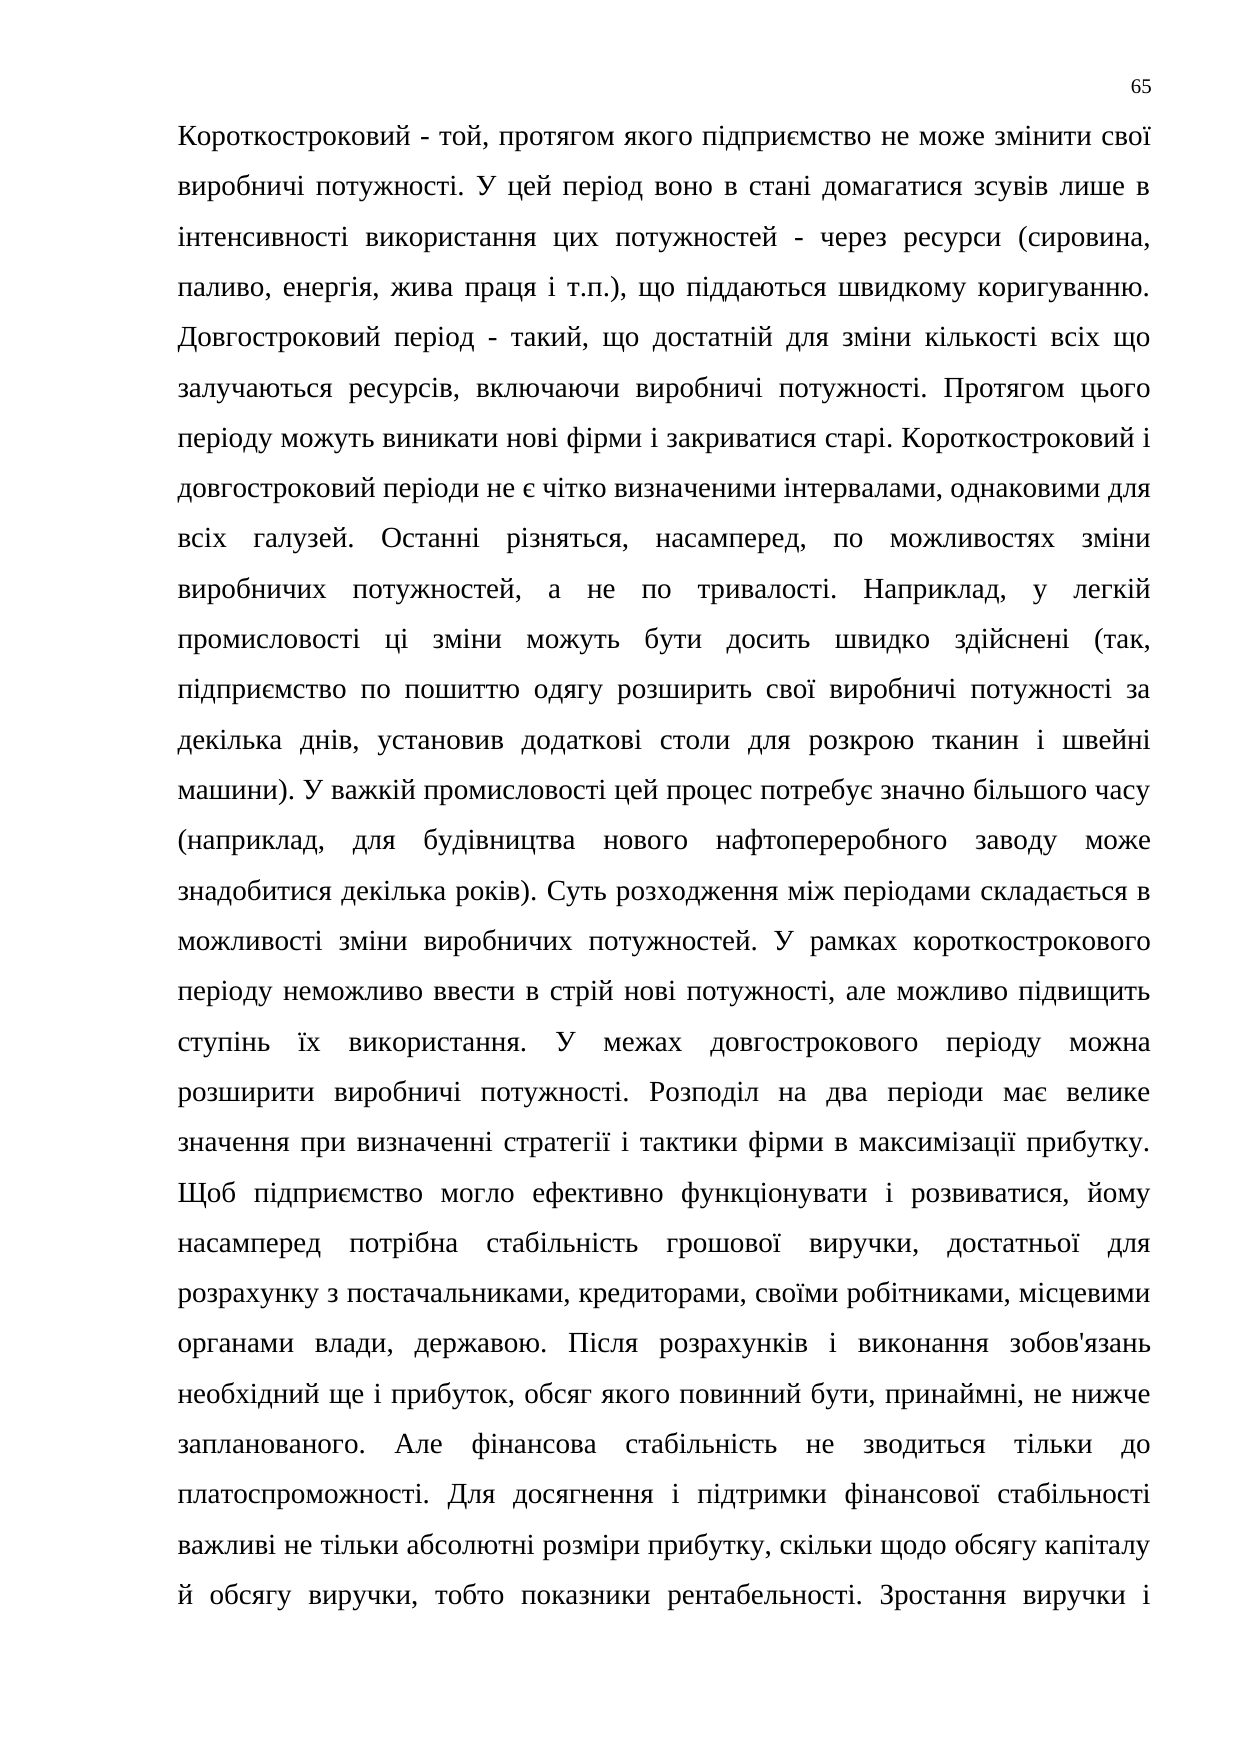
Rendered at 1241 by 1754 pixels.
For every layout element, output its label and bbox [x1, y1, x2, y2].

text [177, 118, 1152, 1611]
